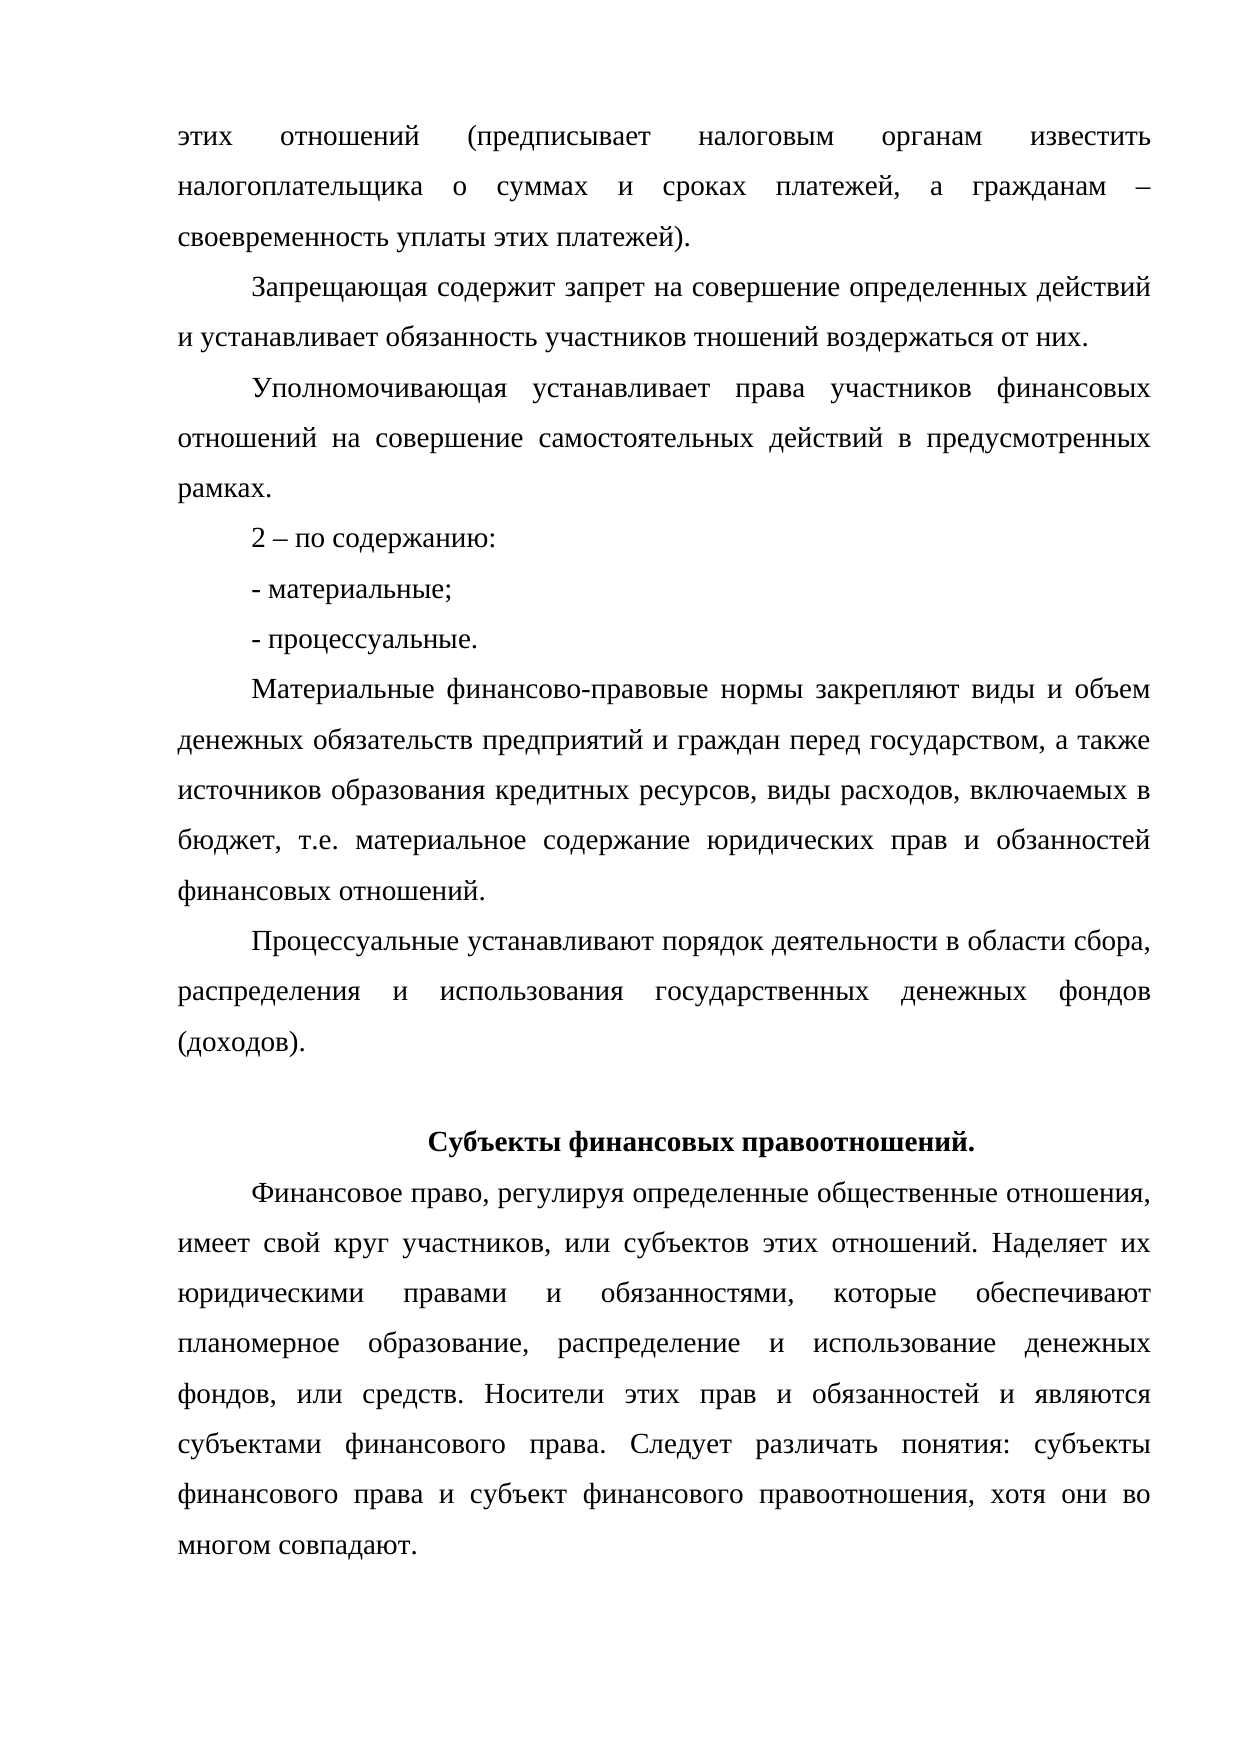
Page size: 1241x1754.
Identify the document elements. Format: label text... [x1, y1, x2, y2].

text Материальные финансово-правовые нормы закрепляют виды и объем денежных обязательств предприятий и граждан перед государством, а также источников образования кредитных ресурсов, виды расходов, включаемых в бюджет, т.е. материальное содержание юридических прав и обзанностей финансовых отношений. [177, 672, 1152, 906]
text 2 – по содержанию: [177, 521, 1152, 554]
text Запрещающая содержит запрет на совершение определенных действий и устанавливает обязанность участников тношений воздержаться от них. [177, 269, 1152, 353]
text Процессуальные устанавливают порядок деятельности в области сбора, распределения и использования государственных денежных фондов (доходов). [177, 923, 1152, 1057]
text - процессуальные. [177, 621, 1152, 655]
text Финансовое право, регулируя определенные общественные отношения, имеет свой круг участников, или субъектов этих отношений. Наделяет их юридическими правами и обязанностями, которые обеспечивают планомерное образование, распределение и использование денежных фондов, или средств. Носители этих прав и обязанностей и являются субъектами финансового права. Следует различать понятия: субъекты финансового права и субъект финансового правоотношения, хотя они во многом совпадают. [177, 1175, 1152, 1560]
text Субъекты финансовых правоотношений. [177, 1124, 1152, 1158]
text - материальные; [177, 571, 1152, 604]
text Уполномочивающая устанавливает права участников финансовых отношений на совершение самостоятельных действий в предусмотренных рамках. [177, 370, 1152, 504]
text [177, 118, 1152, 252]
